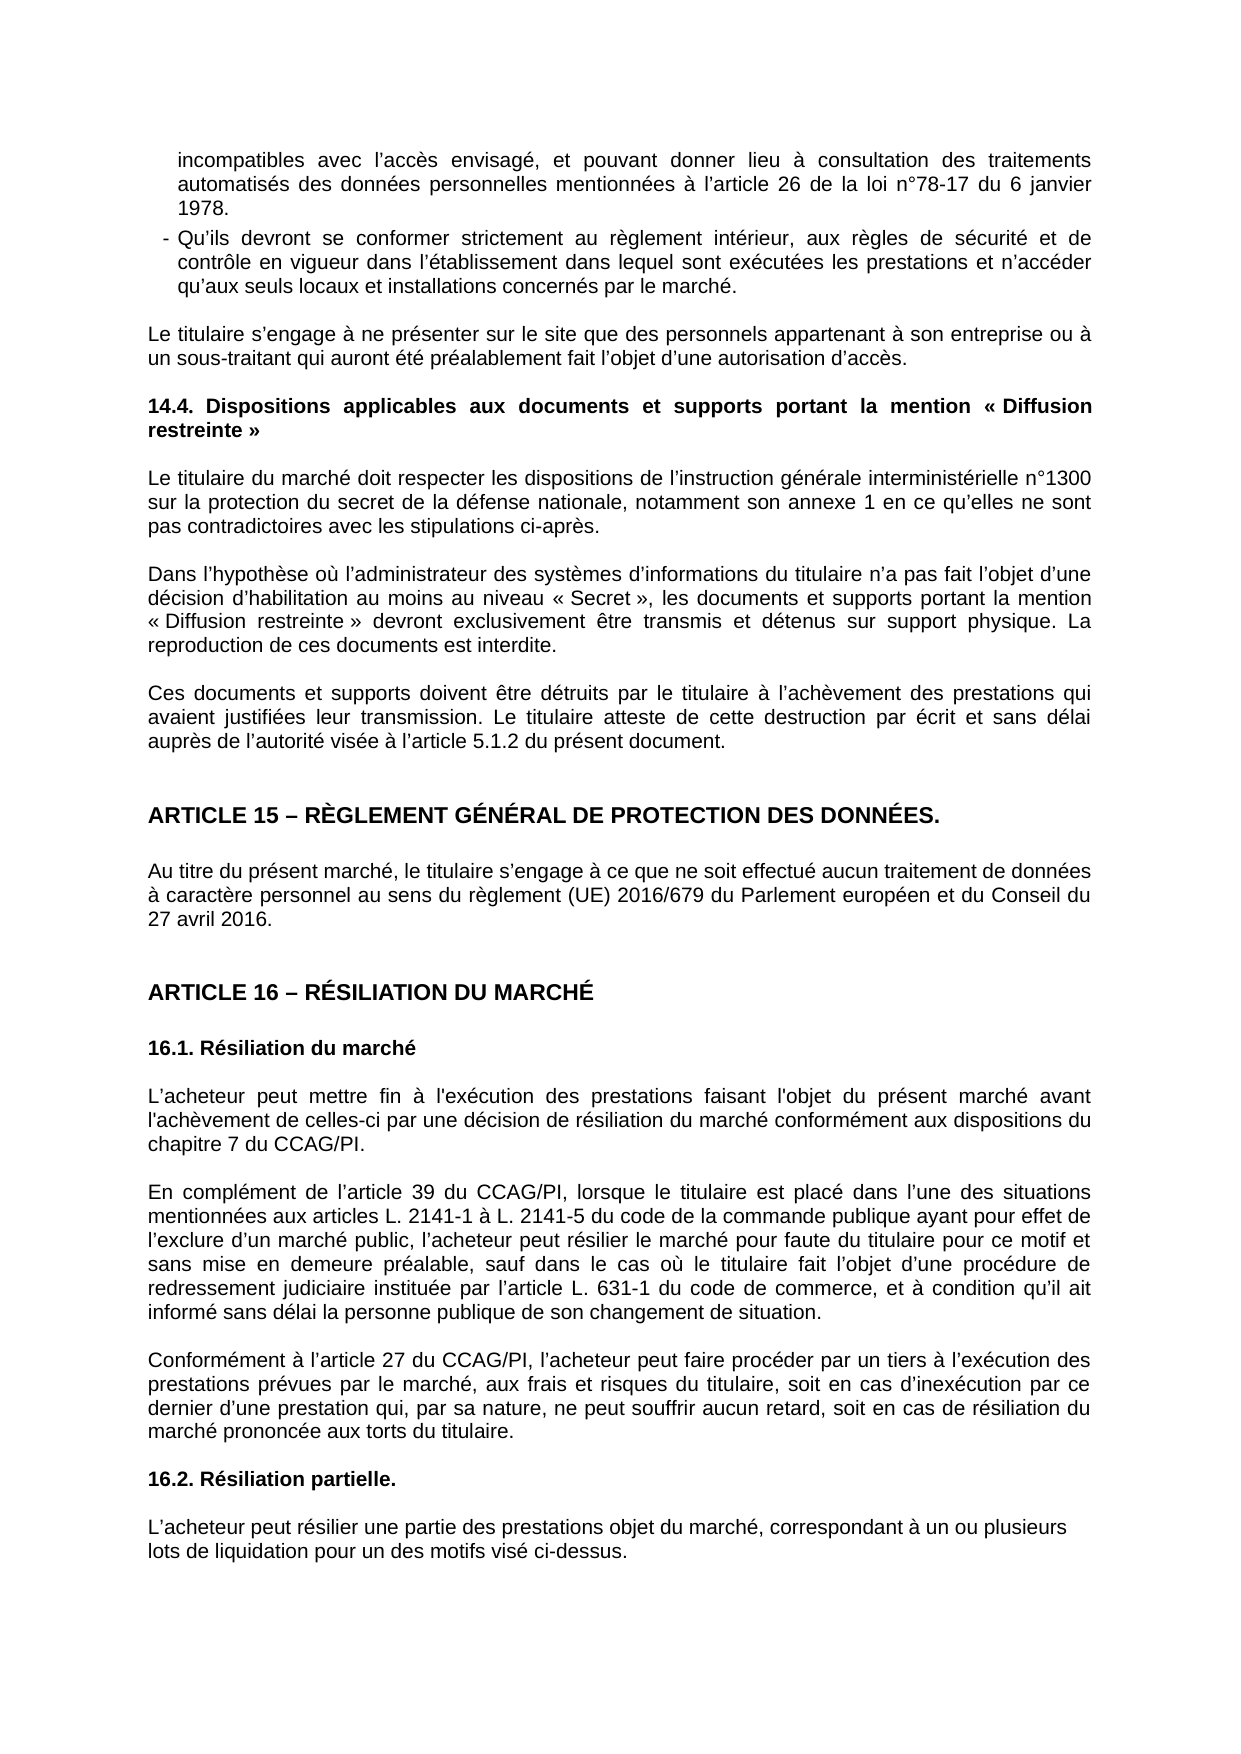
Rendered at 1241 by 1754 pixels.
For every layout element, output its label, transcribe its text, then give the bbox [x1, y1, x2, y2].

text 16.1. Résiliation du marché [148, 1036, 1093, 1060]
title ARTICLE 16 – RÉSILIATION DU MARCHÉ [148, 979, 1093, 1006]
text Au titre du présent marché, le titulaire s’engage à ce que ne soit effectué aucun traitement de données à caractère personnel au sens du règlement (UE) 2016/679 du Parlement européen et du Conseil du 27 avril 2016. [148, 858, 1093, 930]
text - Qu’ils devront se conformer strictement au règlement intérieur, aux règles de sécurité et de contrôle en vigueur dans l’établissement dans lequel sont exécutées les prestations et n’accéder qu’aux seuls locaux et installations concernés par le marché. [162, 226, 1093, 298]
title ARTICLE 15 – RÈGLEMENT GÉNÉRAL DE PROTECTION DES DONNÉES. [148, 802, 1093, 828]
subtitle 16.2. Résiliation partielle. [148, 1467, 1093, 1491]
text Le titulaire s’engage à ne présenter sur le site que des personnels appartenant à son entreprise ou à un sous-traitant qui auront été préalablement fait l’objet d’une autorisation d’accès. [148, 322, 1093, 369]
text Ces documents et supports doivent être détruits par le titulaire à l’achèvement des prestations qui avaient justifiées leur transmission. Le titulaire atteste de cette destruction par écrit et sans délai auprès de l’autorité visée à l’article 5.1.2 du présent document. [148, 681, 1093, 753]
text Dans l’hypothèse où l’administrateur des systèmes d’informations du titulaire n’a pas fait l’objet d’une décision d’habilitation au moins au niveau « Secret », les documents et supports portant la mention « Diffusion restreinte » devront exclusivement être transmis et détenus sur support physique. La reproduction de ces documents est interdite. [148, 561, 1093, 657]
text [162, 148, 1093, 219]
text En complément de l’article 39 du CCAG/PI, lorsque le titulaire est placé dans l’une des situations mentionnées aux articles L. 2141-1 à L. 2141-5 du code de la commande publique ayant pour effet de l’exclure d’un marché public, l’acheteur peut résilier le marché pour faute du titulaire pour ce motif et sans mise en demeure préalable, sauf dans le cas où le titulaire fait l’objet d’une procédure de redressement judiciaire instituée par l’article L. 631-1 du code de commerce, et à condition qu’il ait informé sans délai la personne publique de son changement de situation. [148, 1180, 1093, 1323]
subtitle 14.4. Dispositions applicables aux documents et supports portant la mention « Diffusion restreinte » [148, 393, 1093, 442]
text Le titulaire du marché doit respecter les dispositions de l’instruction générale interministérielle n°1300 sur la protection du secret de la défense nationale, notamment son annexe 1 en ce qu’elles ne sont pas contradictoires avec les stipulations ci-après. [148, 466, 1093, 537]
text Conformément à l’article 27 du CCAG/PI, l’acheteur peut faire procéder par un tiers à l’exécution des prestations prévues par le marché, aux frais et risques du titulaire, soit en cas d’inexécution par ce dernier d’une prestation qui, par sa nature, ne peut souffrir aucun retard, soit en cas de résiliation du marché prononcée aux torts du titulaire. [148, 1347, 1093, 1443]
text L’acheteur peut résilier une partie des prestations objet du marché, correspondant à un ou plusieurs lots de liquidation pour un des motifs visé ci-dessus. [148, 1515, 1093, 1563]
text L’acheteur peut mettre fin à l'exécution des prestations faisant l'objet du présent marché avant l'achèvement de celles-ci par une décision de résiliation du marché conformément aux dispositions du chapitre 7 du CCAG/PI. [148, 1084, 1093, 1156]
